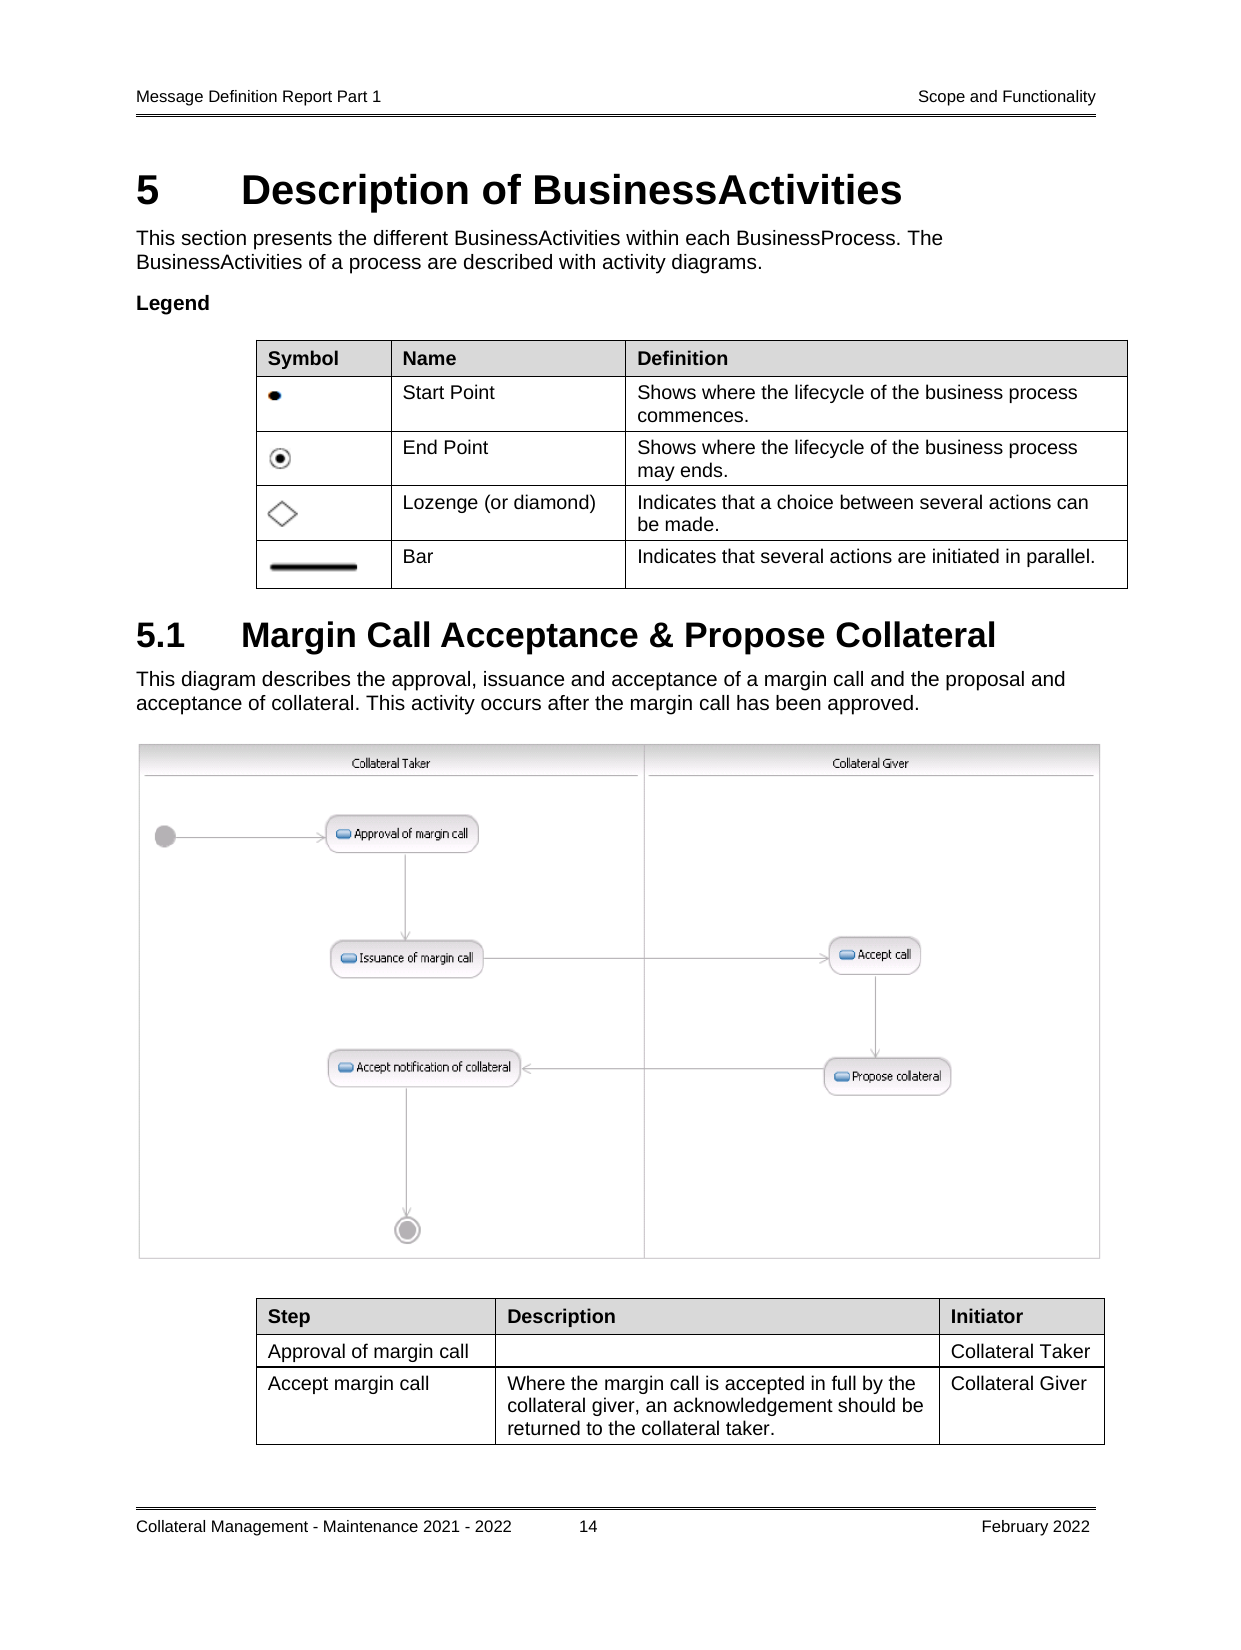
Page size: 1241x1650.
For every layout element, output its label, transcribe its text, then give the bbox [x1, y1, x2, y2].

table_cell Indicates that a choice between several actions can be made. [626, 486, 1127, 540]
table_cell [496, 1335, 939, 1366]
table_cell End Point [392, 432, 625, 485]
table_cell Lozenge (or diamond) [392, 486, 625, 540]
picture [267, 498, 298, 529]
table_cell Shows where the lifecycle of the business process may ends. [626, 432, 1127, 485]
table_cell [257, 432, 391, 485]
picture [267, 553, 358, 584]
table_cell Accept margin call [257, 1368, 495, 1444]
table_cell Collateral Giver [940, 1368, 1104, 1444]
table_cell Bar [392, 541, 625, 588]
table_header Step [257, 1299, 495, 1334]
table_header Definition [626, 341, 1127, 376]
table_header Initiator [940, 1299, 1104, 1334]
text This section presents the different BusinessActivities within each BusinessProcess. The BusinessActivities of a process are described with activity diagrams. [136, 226, 1104, 274]
table_cell [257, 486, 391, 540]
table_header Description [496, 1299, 939, 1334]
table_cell [257, 377, 391, 431]
picture [136, 740, 1104, 1261]
text Legend [136, 291, 1104, 314]
subtitle Margin Call Acceptance & Propose Collateral [136, 614, 1104, 655]
text This diagram describes the approval, issuance and acceptance of a margin call and the proposal and acceptance of collateral. This activity occurs after the margin call has been approved. [136, 667, 1104, 715]
table_cell Start Point [392, 377, 625, 431]
table_header Name [392, 341, 625, 376]
table_cell Shows where the lifecycle of the business process commences. [626, 377, 1127, 431]
picture [267, 444, 298, 475]
table_cell Collateral Taker [940, 1335, 1104, 1366]
table_cell Where the margin call is accepted in full by the collateral giver, an acknowledgement should be returned to the collateral taker. [496, 1368, 939, 1444]
table_cell [257, 541, 391, 588]
table_cell Approval of margin call [257, 1335, 495, 1366]
table_cell Indicates that several actions are initiated in parallel. [626, 541, 1127, 588]
picture [267, 389, 283, 404]
table_header Symbol [257, 341, 391, 376]
subtitle Description of BusinessActivities [136, 166, 1104, 213]
